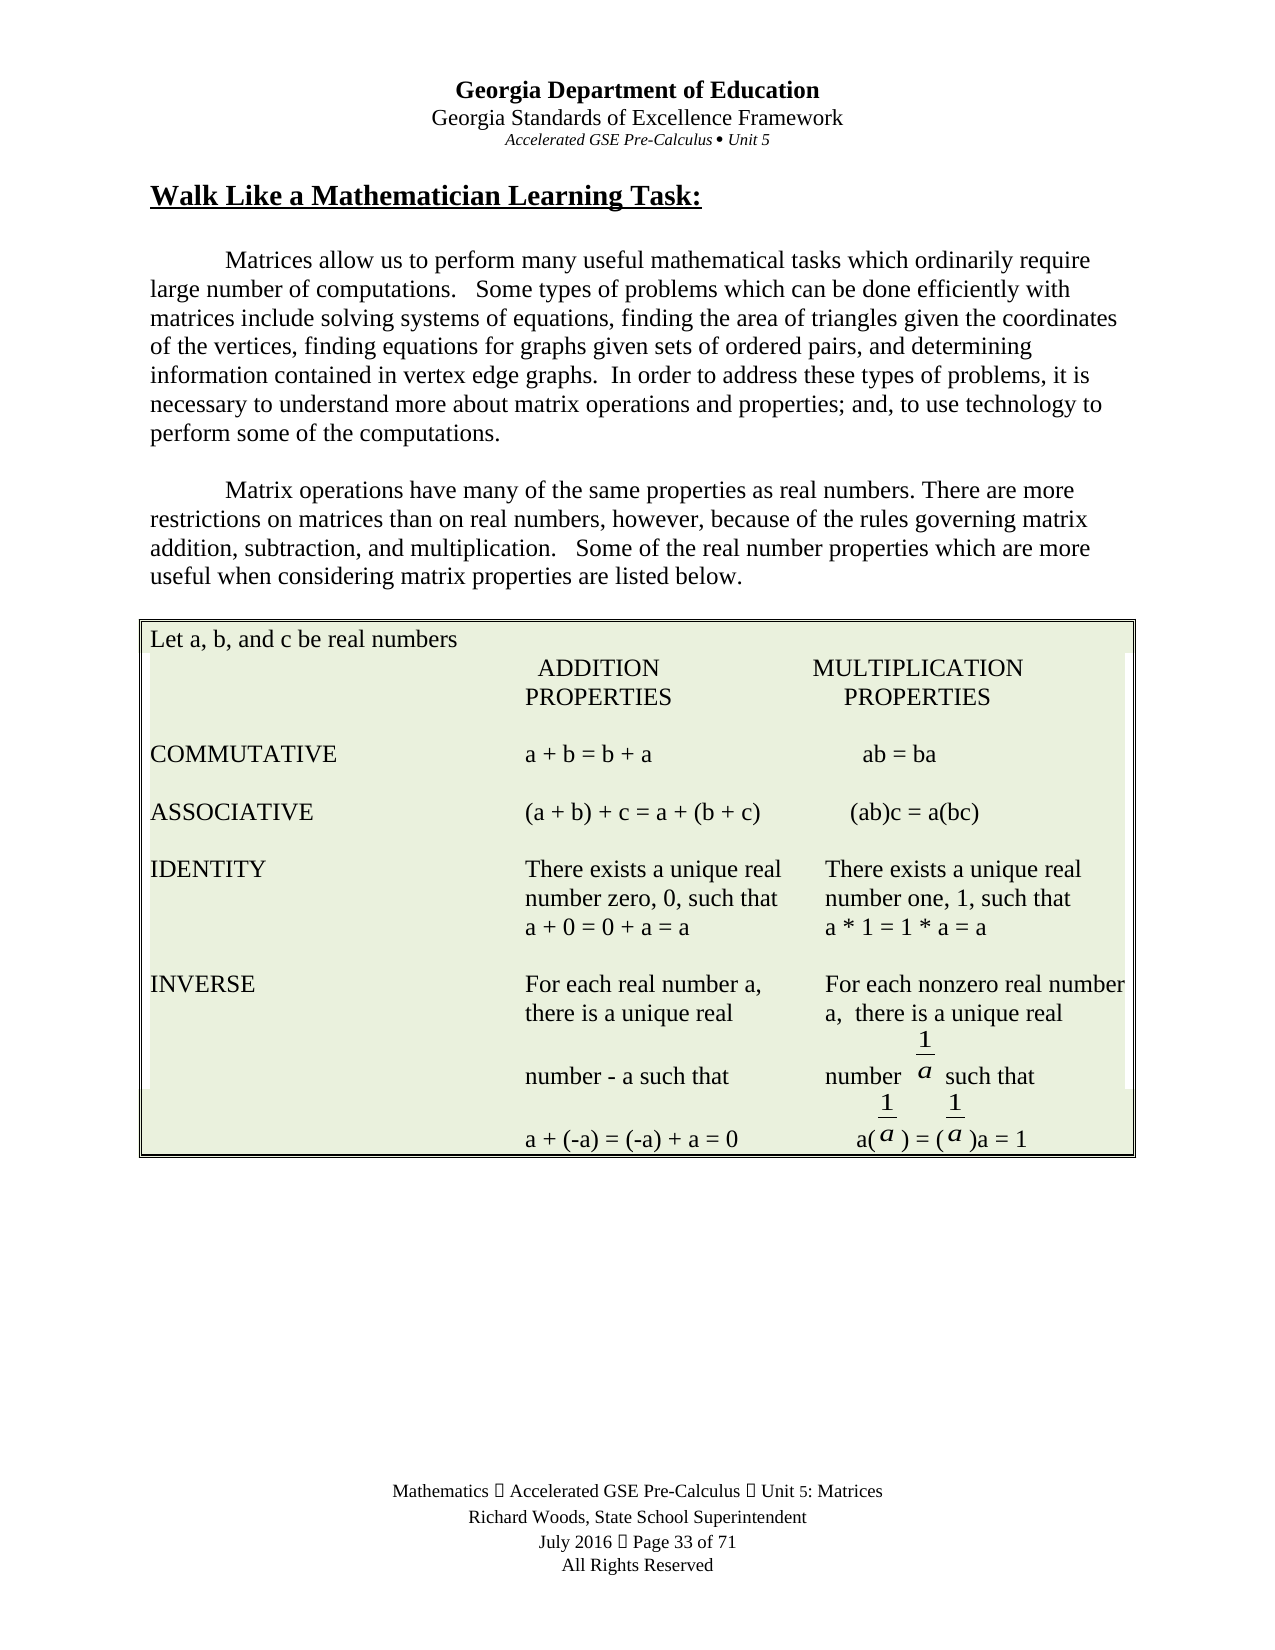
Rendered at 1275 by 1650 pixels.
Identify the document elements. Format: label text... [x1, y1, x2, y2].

text INVERSE For each real number a, For each nonzero real number [150, 969, 1125, 998]
text IDENTITY There exists a unique real There exists a unique real [150, 854, 1125, 883]
text COMMUTATIVE a + b = b + a ab = ba [150, 739, 1125, 768]
text Matrices allow us to perform many useful mathematical tasks which ordinarily require large number of computations. Some types of problems which can be done efficiently with matrices include solving systems of equations, finding the area of triangles given the coordinates of the vertices, finding equations for graphs given sets of ordered pairs, and determining information contained in vertex edge graphs. In order to address these types of problems, it is necessary to understand more about matrix operations and properties; and, to use technology to perform some of the computations. [150, 245, 1125, 446]
text ASSOCIATIVE (a + b) + c = a + (b + c) (ab)c = a(bc) [150, 797, 1125, 825]
text ADDITION MULTIPLICATION [150, 653, 1125, 682]
text PROPERTIES PROPERTIES [150, 682, 1125, 710]
text number zero, 0, such that number one, 1, such that [150, 883, 1125, 912]
text Matrix operations have many of the same properties as real numbers. There are more restrictions on matrices than on real numbers, however, because of the rules governing matrix addition, subtraction, and multiplication. Some of the real number properties which are more useful when considering matrix properties are listed below. [150, 475, 1125, 590]
text there is a unique real a, there is a unique real [150, 998, 1125, 1027]
text a + 0 = 0 + a = a a * 1 = 1 * a = a [150, 912, 1125, 940]
text Walk Like a Mathematician Learning Task: [150, 178, 1125, 212]
text Let a, b, and c be real numbers [142, 622, 1133, 653]
text a + (-a) = (-a) + a = 0 a() = ()a = 1 [142, 1084, 1133, 1154]
text number - a such that number such that [150, 1027, 1125, 1084]
